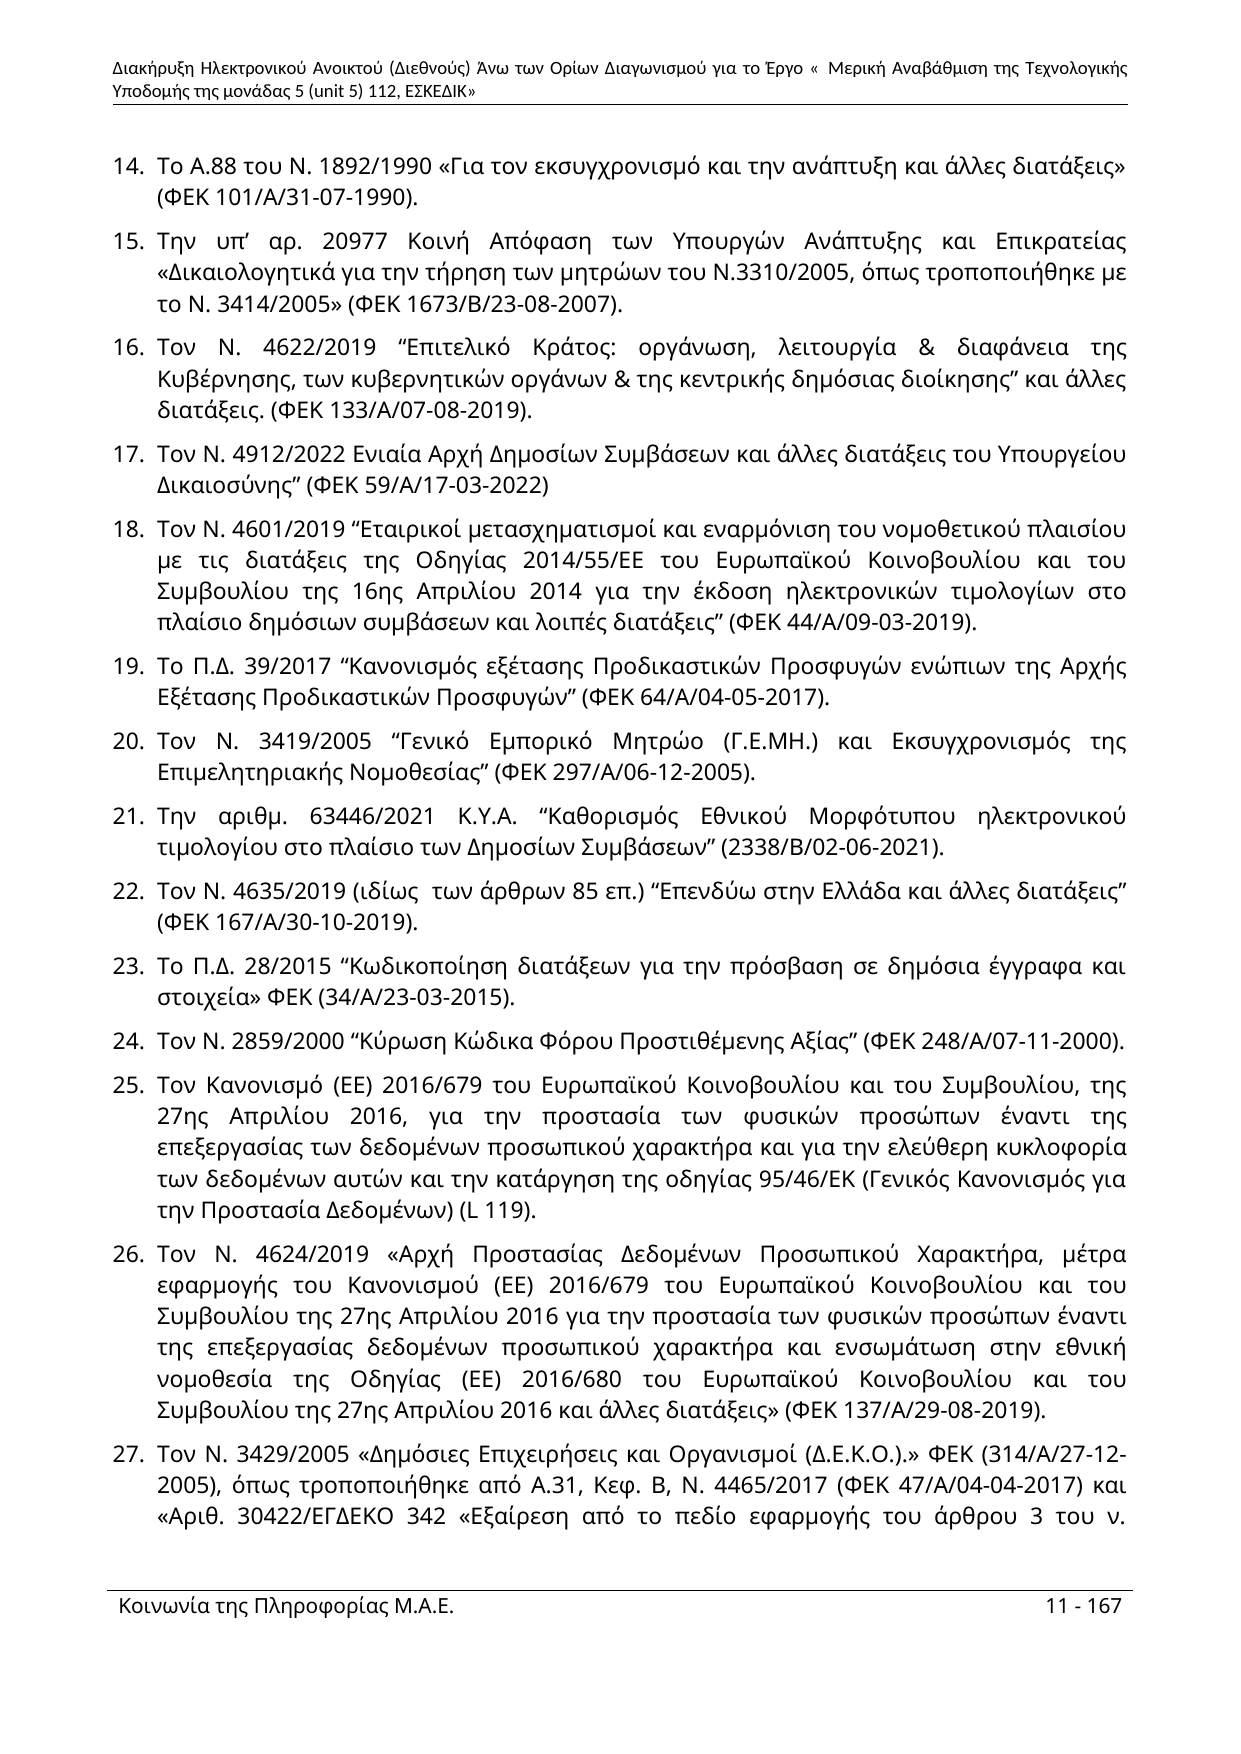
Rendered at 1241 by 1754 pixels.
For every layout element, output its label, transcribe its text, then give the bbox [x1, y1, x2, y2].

list Το Π.Δ. 39/2017 “Κανονισμός εξέτασης Προδικαστικών Προσφυγών ενώπιων της Αρχής Εξέτασης Προδικαστικών Προσφυγών” (ΦΕΚ 64/Α/04-05-2017). [112, 650, 1128, 712]
list Τον Ν. 4912/2022 Ενιαία Αρχή Δημοσίων Συμβάσεων και άλλες διατάξεις του Υπουργείου Δικαιοσύνης” (ΦΕΚ 59/A/17-03-2022) [112, 437, 1128, 500]
list Την αριθμ. 63446/2021 Κ.Υ.Α. “Καθορισμός Εθνικού Μορφότυπου ηλεκτρονικού τιμολογίου στο πλαίσιο των Δημοσίων Συμβάσεων” (2338/Β/02-06-2021). [112, 800, 1128, 862]
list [112, 1437, 1128, 1531]
list Τον Ν. 4624/2019 «Αρχή Προστασίας Δεδομένων Προσωπικού Χαρακτήρα, μέτρα εφαρμογής του Κανονισμού (ΕΕ) 2016/679 του Ευρωπαϊκού Κοινοβουλίου και του Συμβουλίου της 27ης Απριλίου 2016 για την προστασία των φυσικών προσώπων έναντι της επεξεργασίας δεδομένων προσωπικού χαρακτήρα και ενσωμάτωση στην εθνική νομοθεσία της Οδηγίας (ΕΕ) 2016/680 του Ευρωπαϊκού Κοινοβουλίου και του Συμβουλίου της 27ης Απριλίου 2016 και άλλες διατάξεις» (ΦΕΚ 137/Α/29-08-2019). [112, 1237, 1128, 1425]
list Το Α.88 του Ν. 1892/1990 «Για τον εκσυγχρονισμό και την ανάπτυξη και άλλες διατάξεις» (ΦΕΚ 101/Α/31-07-1990). [112, 150, 1128, 212]
list Το Π.Δ. 28/2015 “Κωδικοποίηση διατάξεων για την πρόσβαση σε δημόσια έγγραφα και στοιχεία» ΦΕΚ (34/Α/23-03-2015). [112, 950, 1128, 1012]
list Την υπ’ αρ. 20977 Κοινή Απόφαση των Υπουργών Ανάπτυξης και Επικρατείας «Δικαιολογητικά για την τήρηση των μητρώων του Ν.3310/2005, όπως τροποποιήθηκε με το Ν. 3414/2005» (ΦΕΚ 1673/B/23-08-2007). [112, 225, 1128, 319]
list Τον Ν. 4622/2019 “Επιτελικό Κράτος: οργάνωση, λειτουργία & διαφάνεια της Κυβέρνησης, των κυβερνητικών οργάνων & της κεντρικής δημόσιας διοίκησης” και άλλες διατάξεις. (ΦΕΚ 133/Α/07-08-2019). [112, 331, 1128, 425]
list Τον Ν. 4601/2019 “Εταιρικοί µετασχηµατισµοί και εναρµόνιση του νοµοθετικού πλαισίου µε τις διατάξεις της Οδηγίας 2014/55/ΕΕ του Ευρωπαϊκού Κοινοβουλίου και του Συµβουλίου της 16ης Απριλίου 2014 για την έκδοση ηλεκτρονικών τιµολογίων στο πλαίσιο δηµόσιων συµβάσεων και λοιπές διατάξεις” (ΦΕΚ 44/Α/09-03-2019). [112, 512, 1128, 637]
list Τον Κανονισμό (ΕΕ) 2016/679 του Ευρωπαϊκού Κοινοβουλίου και του Συμβουλίου, της 27ης Απριλίου 2016, για την προστασία των φυσικών προσώπων έναντι της επεξεργασίας των δεδομένων προσωπικού χαρακτήρα και για την ελεύθερη κυκλοφορία των δεδομένων αυτών και την κατάργηση της οδηγίας 95/46/ΕΚ (Γενικός Κανονισμός για την Προστασία Δεδομένων) (L 119). [112, 1069, 1128, 1225]
list Τον Ν. 2859/2000 “Κύρωση Κώδικα Φόρου Προστιθέμενης Αξίας” (ΦΕΚ 248/Α/07-11-2000). [112, 1025, 1128, 1056]
list Τον Ν. 4635/2019 (ιδίως των άρθρων 85 επ.) “Επενδύω στην Ελλάδα και άλλες διατάξεις” (ΦΕΚ 167/Α/30-10-2019). [112, 875, 1128, 937]
list Τον Ν. 3419/2005 “Γενικό Εμπορικό Μητρώο (Γ.Ε.ΜΗ.) και Εκσυγχρονισμός της Επιμελητηριακής Νομοθεσίας” (ΦΕΚ 297/Α/06-12-2005). [112, 725, 1128, 787]
